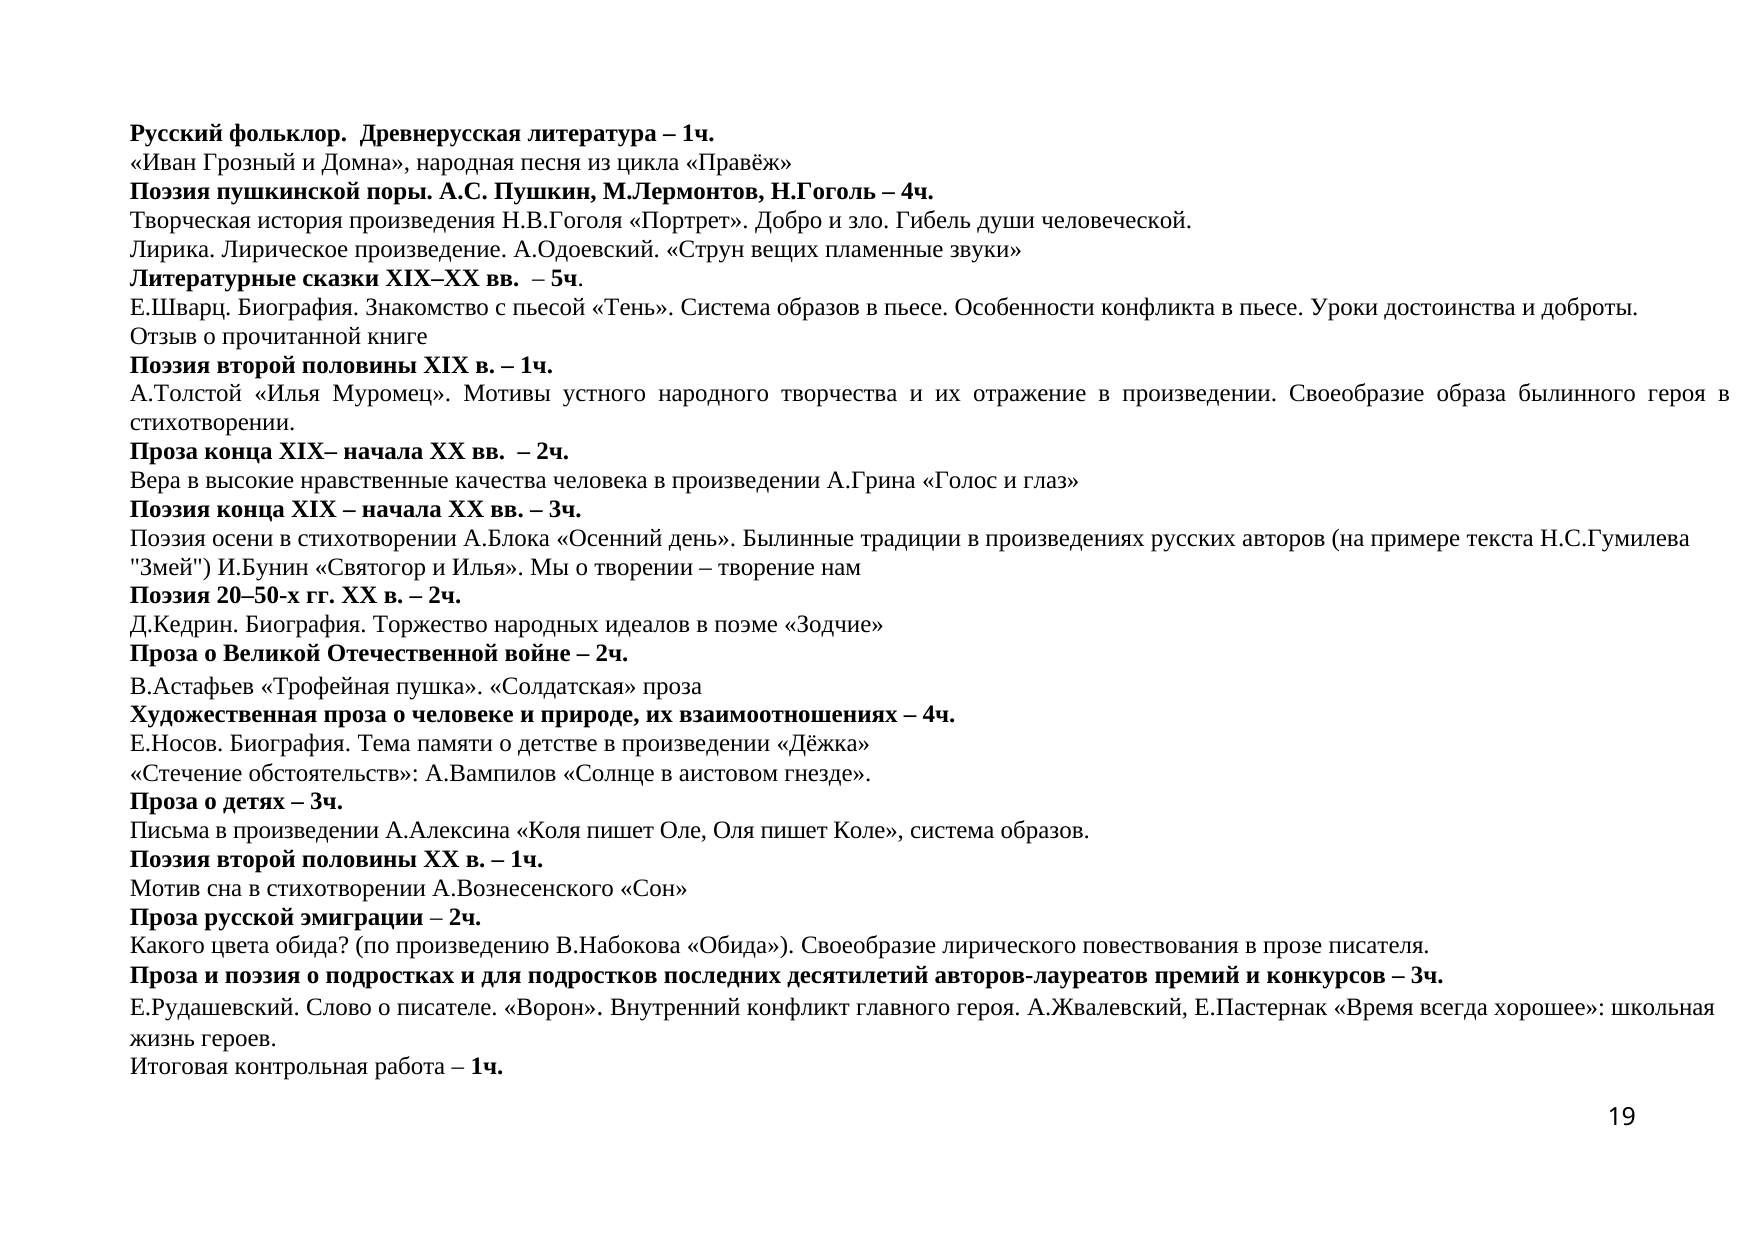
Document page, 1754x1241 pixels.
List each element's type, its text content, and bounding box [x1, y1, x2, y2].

table_cell В.Астафьев «Трофейная пушка». «Солдатская» проза [118, 671, 1743, 699]
table_cell Литературные сказки XIX–XX вв. – 5ч. Е.Шварц. Биография. Знакомство с пьесой «Тень». Система образов в пьесе. Особенности конфликта в пьесе. Уроки достоинства и доброты. [118, 263, 1743, 321]
table_cell Художественная проза о человеке и природе, их взаимоотношениях – 4ч. Е.Носов. Биография. Тема памяти о детстве в произведении «Дёжка» [118, 700, 1743, 758]
table_cell Проза конца XIX– начала XX вв. – 2ч. Вера в высокие нравственные качества человека в произведении А.Грина «Голос и глаз» [118, 436, 1743, 494]
table_cell Поэзия конца XIX – начала XX вв. – 3ч. Поэзия осени в стихотворении А.Блока «Осенний день». Былинные традиции в произведениях русских авторов (на примере текста Н.С.Гумилева "Змей") И.Бунин «Святогор и Илья». Мы о творении – творение нам [118, 494, 1743, 580]
table_cell Итоговая контрольная работа – 1ч. [118, 1051, 1743, 1080]
table_cell Поэзия 20–50-х гг. XX в. – 2ч. Д.Кедрин. Биография. Торжество народных идеалов в поэме «Зодчие» [118, 580, 1743, 638]
table_cell Проза русской эмиграции – 2ч. Какого цвета обида? (по произведению В.Набокова «Обида»). Своеобразие лирического повествования в прозе писателя. [118, 902, 1743, 960]
table_cell «Стечение обстоятельств»: А.Вампилов «Солнце в аистовом гнезде». Проза о детях – 3ч. Письма в произведении А.Алексина «Коля пишет Оле, Оля пишет Коле», система образов. [118, 758, 1743, 844]
table_cell Поэзия пушкинской поры. А.С. Пушкин, М.Лермонтов, Н.Гоголь – 4ч. Творческая история произведения Н.В.Гоголя «Портрет». Добро и зло. Гибель души человеческой. [118, 176, 1743, 234]
table_cell Лирика. Лирическое произведение. А.Одоевский. «Струн вещих пламенные звуки» [118, 234, 1743, 263]
table_cell Отзыв о прочитанной книге [118, 321, 1743, 350]
table_cell Проза о Великой Отечественной войне – 2ч. [118, 638, 1743, 671]
table_cell Поэзия второй половины XX в. – 1ч. Мотив сна в стихотворении А.Вознесенского «Сон» [118, 844, 1743, 902]
table_cell Поэзия второй половины XIX в. – 1ч. А.Толстой «Илья Муромец». Мотивы устного народного творчества и их отражение в произведении. Своеобразие образа былинного героя в стихотворении. [118, 350, 1743, 436]
table_cell Проза и поэзия о подростках и для подростков последних десятилетий авторов-лауреатов премий и конкурсов – 3ч. Е.Рудашевский. Слово о писателе. «Ворон». Внутренний конфликт главного героя. А.Жвалевский, Е.Пастернак «Время всегда хорошее»: школьная жизнь героев. [118, 960, 1743, 1051]
table_header Русский фольклор. Древнерусская литература – 1ч. «Иван Грозный и Домна», народная песня из цикла «Правёж» [118, 118, 1743, 176]
